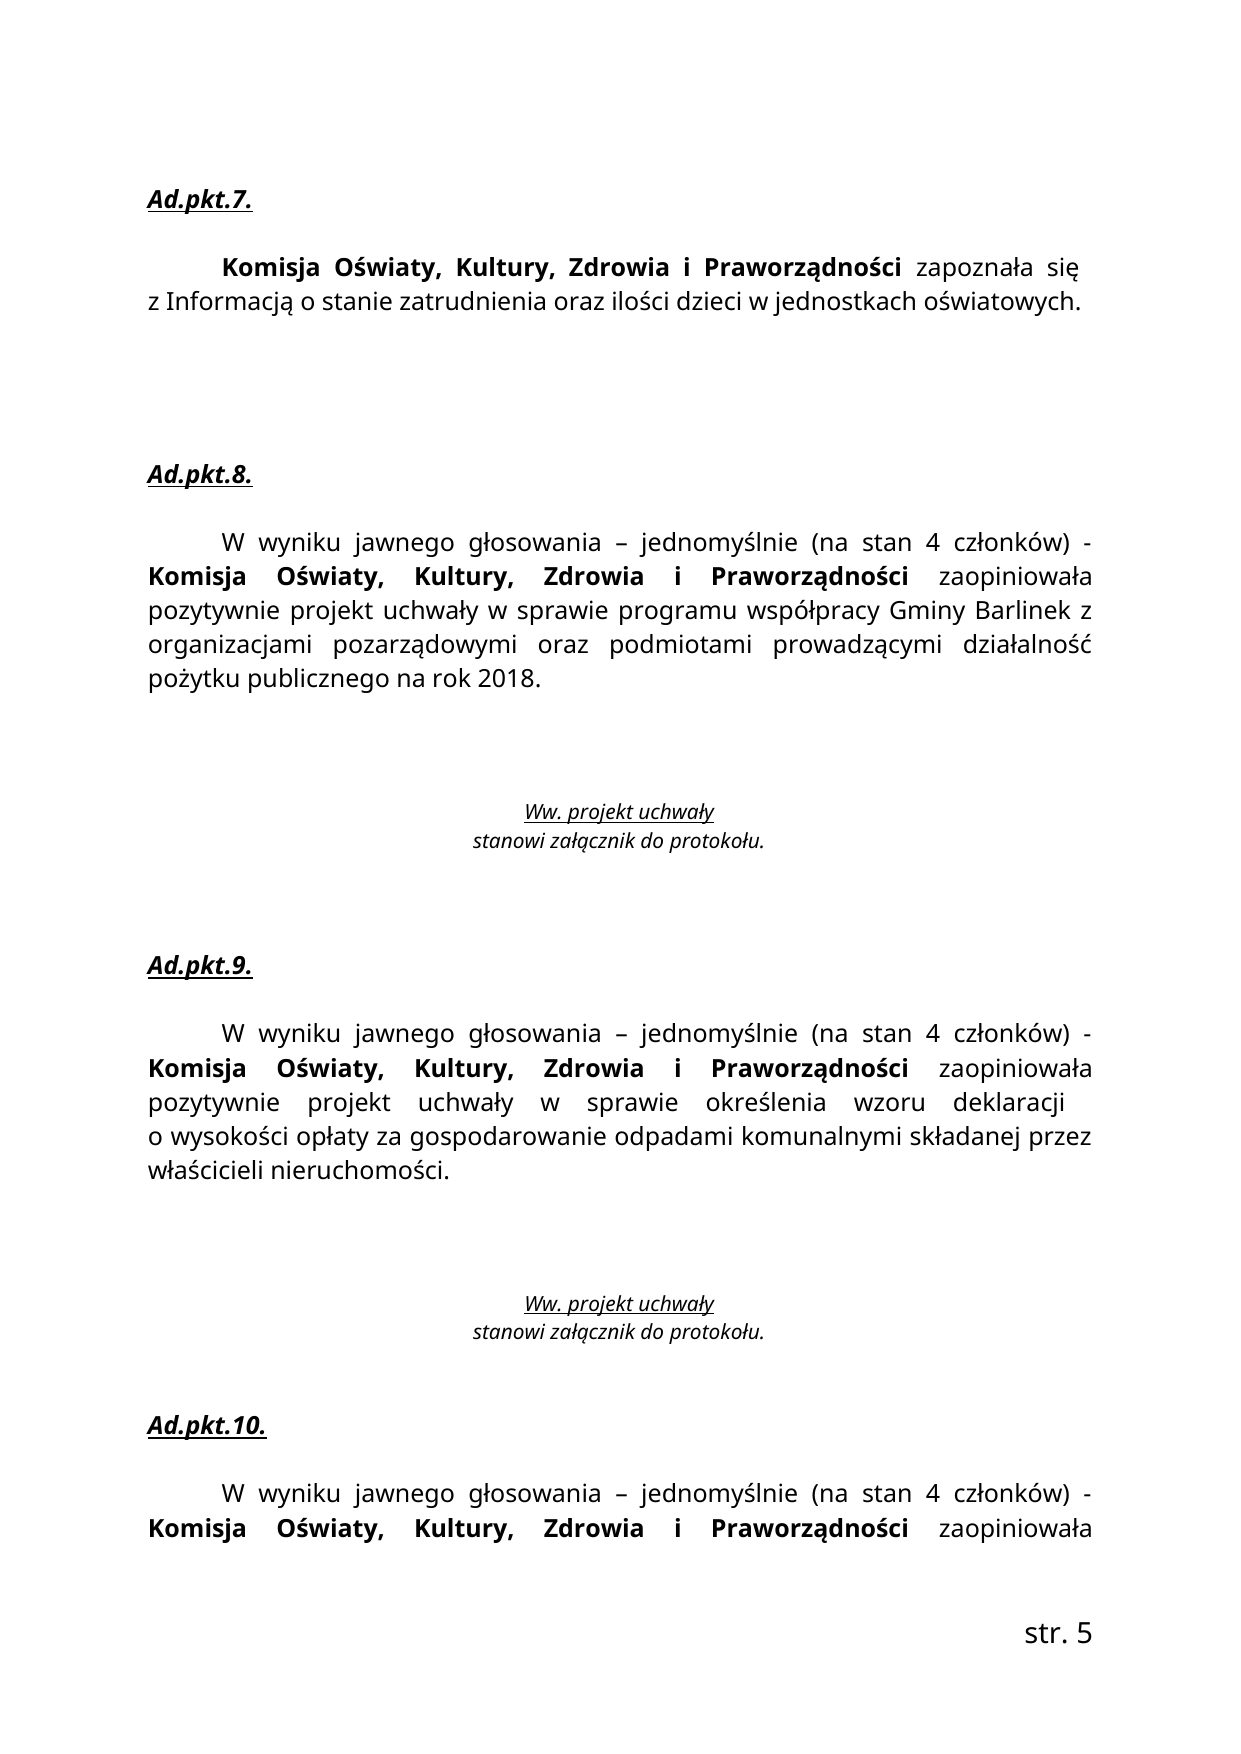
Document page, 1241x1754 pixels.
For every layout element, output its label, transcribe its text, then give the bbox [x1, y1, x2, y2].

text Ww. projekt uchwały [148, 797, 1093, 826]
text Ad.pkt.10. [148, 1408, 1093, 1442]
text Ww. projekt uchwały [148, 1289, 1093, 1317]
text Ad.pkt.7. [148, 182, 1093, 216]
text stanowi załącznik do protokołu. [148, 826, 1093, 854]
text W wyniku jawnego głosowania – jednomyślnie (na stan 4 członków) - Komisja Oświaty, Kultury, Zdrowia i Praworządności zaopiniowała pozytywnie projekt uchwały w sprawie programu współpracy Gminy Barlinek z organizacjami pozarządowymi oraz podmiotami prowadzącymi działalność pożytku publicznego na rok 2018. [148, 525, 1093, 695]
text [148, 1476, 1093, 1544]
text Ad.pkt.8. [148, 457, 1093, 491]
text stanowi załącznik do protokołu. [148, 1317, 1093, 1346]
text W wyniku jawnego głosowania – jednomyślnie (na stan 4 członków) - Komisja Oświaty, Kultury, Zdrowia i Praworządności zaopiniowała pozytywnie projekt uchwały w sprawie określenia wzoru deklaracji o wysokości opłaty za gospodarowanie odpadami komunalnymi składanej przez właścicieli nieruchomości. [148, 1016, 1093, 1186]
text Komisja Oświaty, Kultury, Zdrowia i Praworządności zapoznała się z Informacją o stanie zatrudnienia oraz ilości dzieci w jednostkach oświatowych. [148, 250, 1093, 318]
text Ad.pkt.9. [148, 948, 1093, 982]
